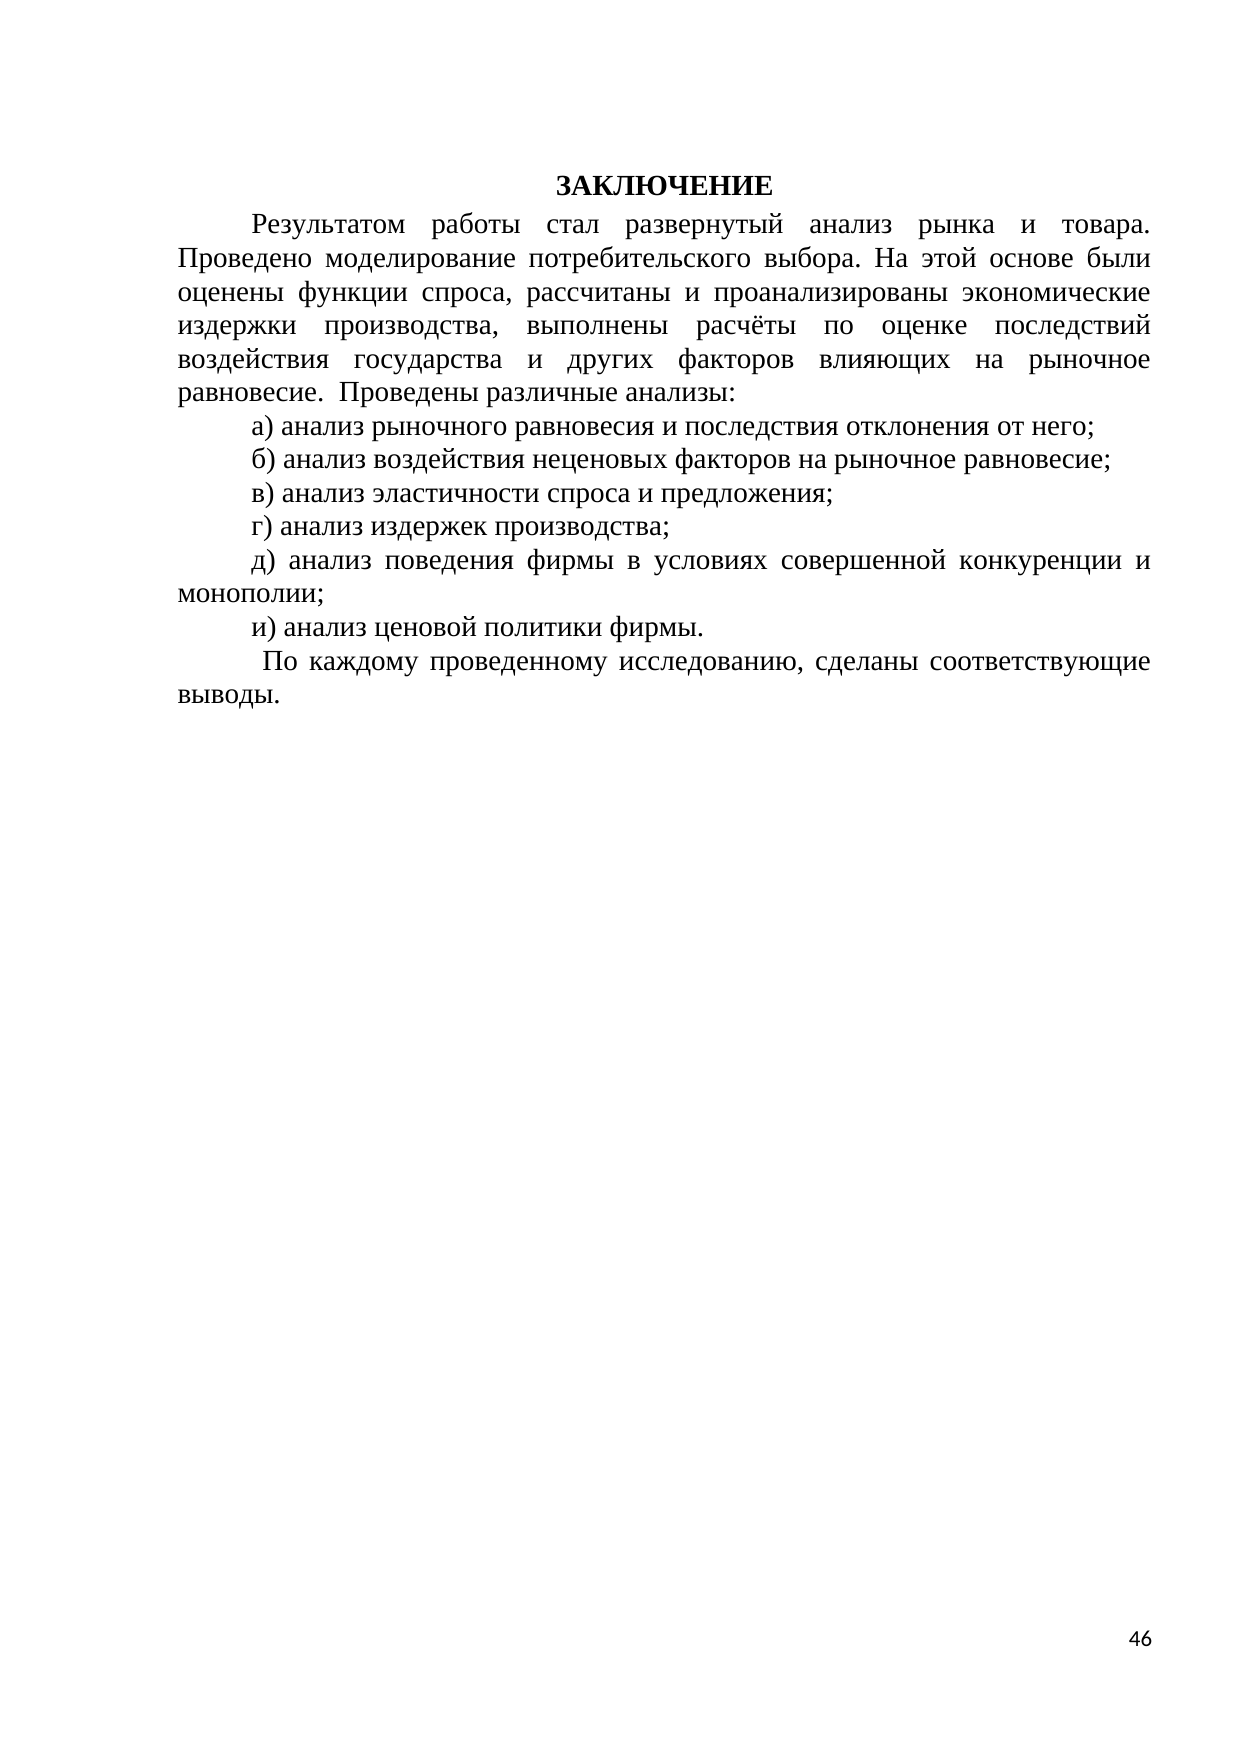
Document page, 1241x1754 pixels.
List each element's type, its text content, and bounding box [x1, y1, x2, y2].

text г) анализ издержек производства; [177, 508, 1152, 542]
text в) анализ эластичности спроса и предложения; [177, 475, 1152, 508]
text д) анализ поведения фирмы в условиях совершенной конкуренции и монополии; [177, 542, 1152, 609]
text По каждому проведенному исследованию, сделаны соответствующие выводы. [177, 643, 1152, 710]
text а) анализ рыночного равновесия и последствия отклонения от него; [177, 408, 1152, 441]
subtitle Заключение [177, 168, 1152, 202]
text Результатом работы стал развернутый анализ рынка и товара. Проведено моделирование потребительского выбора. На этой основе были оценены функции спроса, рассчитаны и проанализированы экономические издержки производства, выполнены расчёты по оценке последствий воздействия государства и других факторов влияющих на рыночное равновесие. Проведены различные анализы: [177, 207, 1152, 408]
text б) анализ воздействия неценовых факторов на рыночное равновесие; [177, 441, 1152, 475]
text и) анализ ценовой политики фирмы. [177, 609, 1152, 643]
